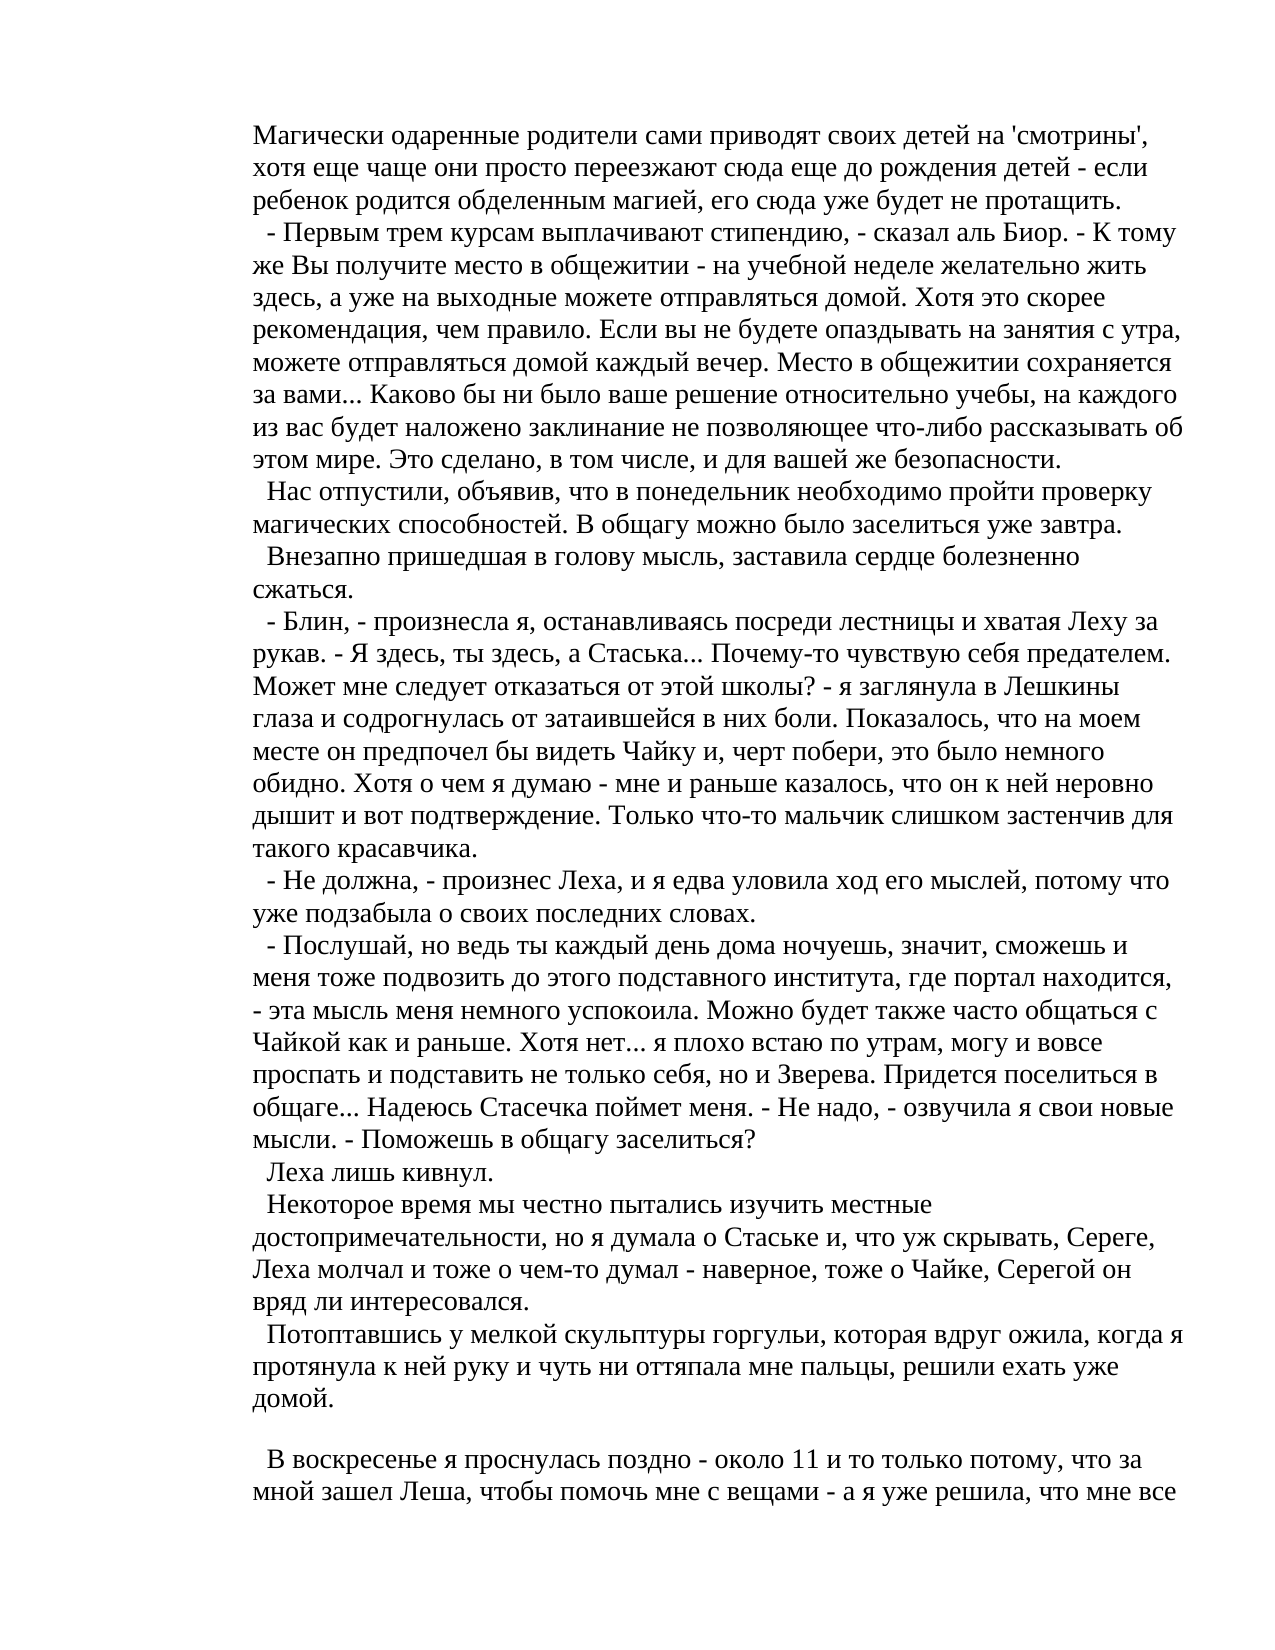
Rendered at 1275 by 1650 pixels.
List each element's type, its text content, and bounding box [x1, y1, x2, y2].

text - Не должна, - произнес Леха, и я едва уловила ход его мыслей, потому что уже подзабыла о своих последних словах. [252, 863, 1186, 928]
text Внезапно пришедшая в голову мысль, заставила сердце болезненно сжаться. [252, 539, 1186, 604]
text - Первым трем курсам выплачивают стипендию, - сказал аль Биор. - К тому же Вы получите место в общежитии - на учебной неделе желательно жить здесь, а уже на выходные можете отправляться домой. Хотя это скорее рекомендация, чем правило. Если вы не будете опаздывать на занятия с утра, можете отправляться домой каждый вечер. Место в общежитии сохраняется за вами... Каково бы ни было ваше решение относительно учебы, на каждого из вас будет наложено заклинание не позволяющее что-либо рассказывать об этом мире. Это сделано, в том числе, и для вашей же безопасности. [252, 215, 1186, 474]
text Леха лишь кивнул. [252, 1155, 1186, 1187]
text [252, 118, 1186, 215]
text - Послушай, но ведь ты каждый день дома ночуешь, значит, сможешь и меня тоже подвозить до этого подставного института, где портал находится, - эта мысль меня немного успокоила. Можно будет также часто общаться с Чайкой как и раньше. Хотя нет... я плохо встаю по утрам, могу и вовсе проспать и подставить не только себя, но и Зверева. Придется поселиться в общаге... Надеюсь Стасечка поймет меня. - Не надо, - озвучила я свои новые мысли. - Поможешь в общагу заселиться? [252, 928, 1186, 1155]
text - Блин, - произнесла я, останавливаясь посреди лестницы и хватая Леху за рукав. - Я здесь, ты здесь, а Стаська... Почему-то чувствую себя предателем. Может мне следует отказаться от этой школы? - я заглянула в Лешкины глаза и содрогнулась от затаившейся в них боли. Показалось, что на моем месте он предпочел бы видеть Чайку и, черт побери, это было немного обидно. Хотя о чем я думаю - мне и раньше казалось, что он к ней неровно дышит и вот подтверждение. Только что-то мальчик слишком застенчив для такого красавчика. [252, 604, 1186, 863]
text Некоторое время мы честно пытались изучить местные достопримечательности, но я думала о Стаське и, что уж скрывать, Сереге, Леха молчал и тоже о чем-то думал - наверное, тоже о Чайке, Серегой он вряд ли интересовался. [252, 1187, 1186, 1317]
text Нас отпустили, объявив, что в понедельник необходимо пройти проверку магических способностей. В общагу можно было заселиться уже завтра. [252, 474, 1186, 539]
text Потоптавшись у мелкой скульптуры горгульи, которая вдруг ожила, когда я протянула к ней руку и чуть ни оттяпала мне пальцы, решили ехать уже домой. [252, 1317, 1186, 1414]
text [252, 1442, 1186, 1507]
